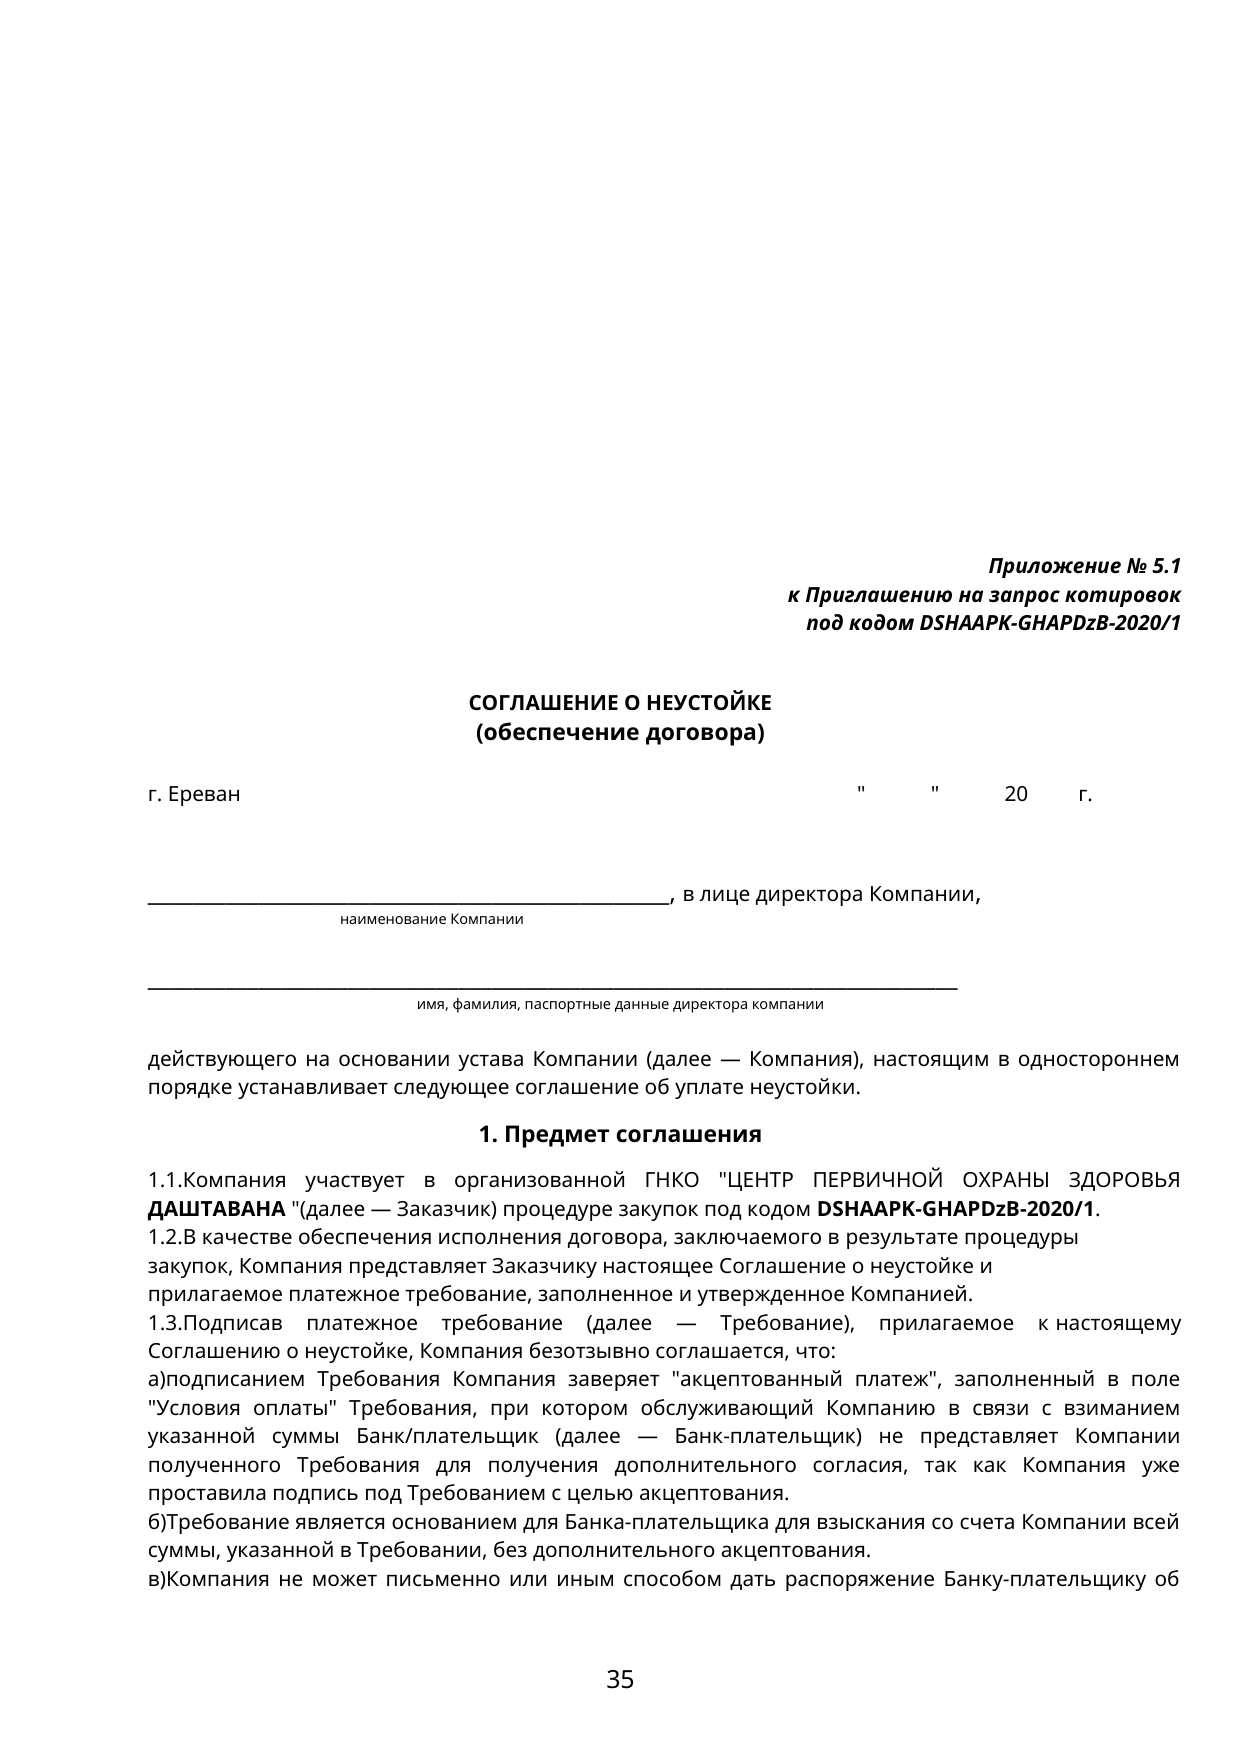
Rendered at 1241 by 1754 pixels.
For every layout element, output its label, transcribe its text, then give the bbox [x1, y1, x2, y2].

table_header " " 20 г. [635, 779, 1104, 824]
text 1.3.Подписав платежное требование (далее — Требование), прилагаемое к настоящему Соглашению о неустойке, Компания безотзывно соглашается, что: [148, 1308, 1181, 1364]
text Приложение № 5.1 [148, 552, 1181, 580]
text _______________________________________________, в лице директора Компании, [148, 874, 1181, 908]
text (обеспечение договора) [148, 716, 1093, 747]
text а)подписанием Требования Компания заверяет "акцептованный платеж", заполненный в поле "Условия оплаты" Требования, при котором обслуживающий Компанию в связи с взиманием указанной суммы Банк/плательщик (далее — Банк-плательщик) не представляет Компании полученного Требования для получения дополнительного согласия, так как Компания уже проставила подпись под Требованием с целью акцептования. [148, 1364, 1181, 1507]
text _________________________________________________________________________ [148, 959, 1093, 993]
text имя, фамилия, паспортные данные директора компании [148, 993, 1093, 1027]
text 1. Предмет соглашения [148, 1118, 1093, 1149]
text 1.2.В качестве обеспечения исполнения договора, заключаемого в результате процедуры закупок, Компания представляет Заказчику настоящее Соглашение о неустойке и прилагаемое платежное требование, заполненное и утвержденное Компанией. [148, 1222, 1093, 1308]
text действующего на основании устава Компании (далее — Компания), настоящим в одностороннем порядке устанавливает следующее соглашение об уплате неустойки. [148, 1044, 1181, 1101]
text наименование Компании [340, 908, 1093, 943]
table_header г. Ереван [136, 779, 635, 824]
text б)Требование является основанием для Банка-плательщика для взыскания со счета Компании всей суммы, указанной в Требовании, без дополнительного акцептования. [148, 1507, 1181, 1564]
text СОГЛАШЕНИЕ О НЕУСТОЙКЕ [148, 688, 1093, 716]
text 1.1.Компания участвует в организованной ГНКО "ЦЕНТР ПЕРВИЧНОЙ ОХРАНЫ ЗДОРОВЬЯ ДАШТАВАНА "(далее — Заказчик) процедуре закупок под кодом DSHAAPK-GHAPDzB-2020/1. [148, 1166, 1181, 1222]
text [148, 1564, 1181, 1592]
text к Приглашению на запрос котировок под кодом DSHAAPK-GHAPDzB-2020/1 [148, 580, 1181, 637]
